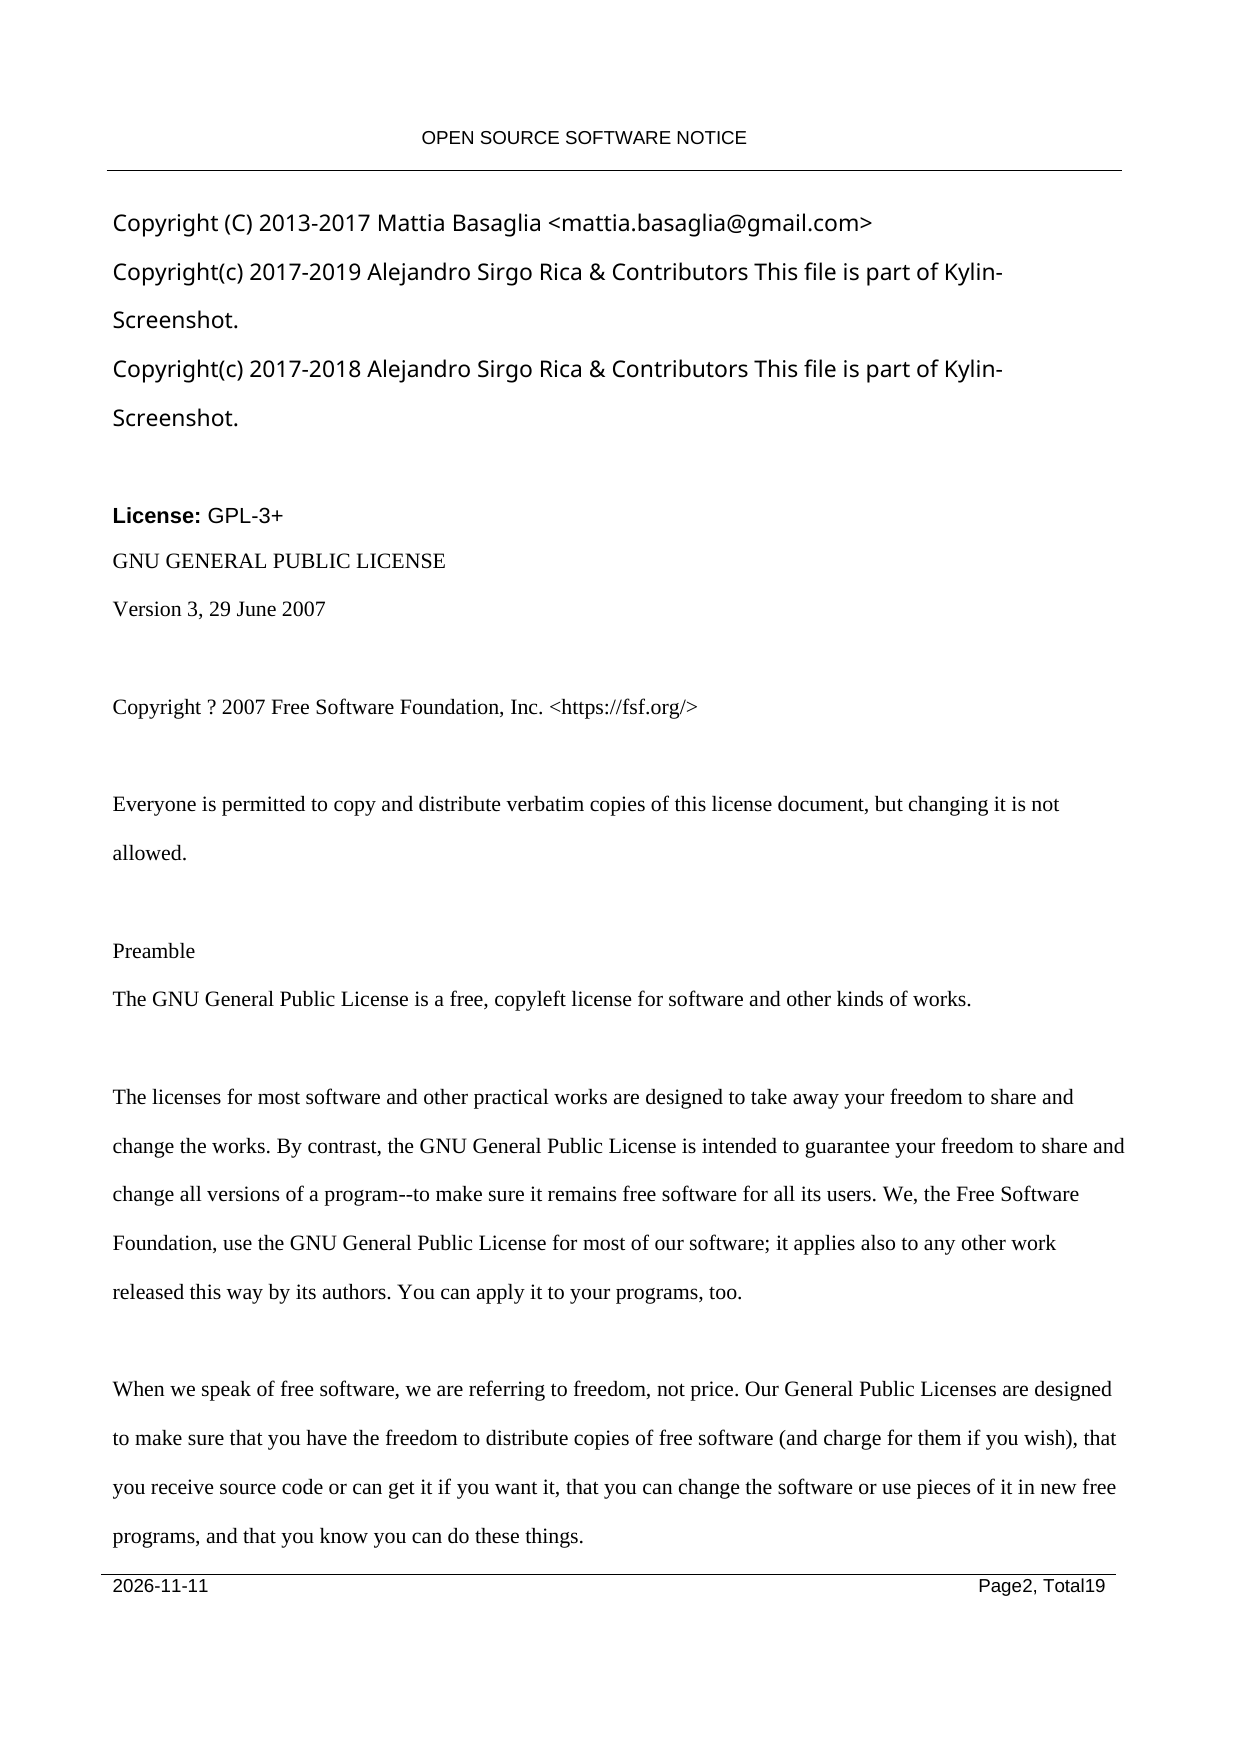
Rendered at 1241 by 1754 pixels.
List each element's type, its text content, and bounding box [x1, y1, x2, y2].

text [112, 544, 1128, 1551]
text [112, 206, 1128, 483]
text License: GPL-3+ [112, 499, 1128, 531]
